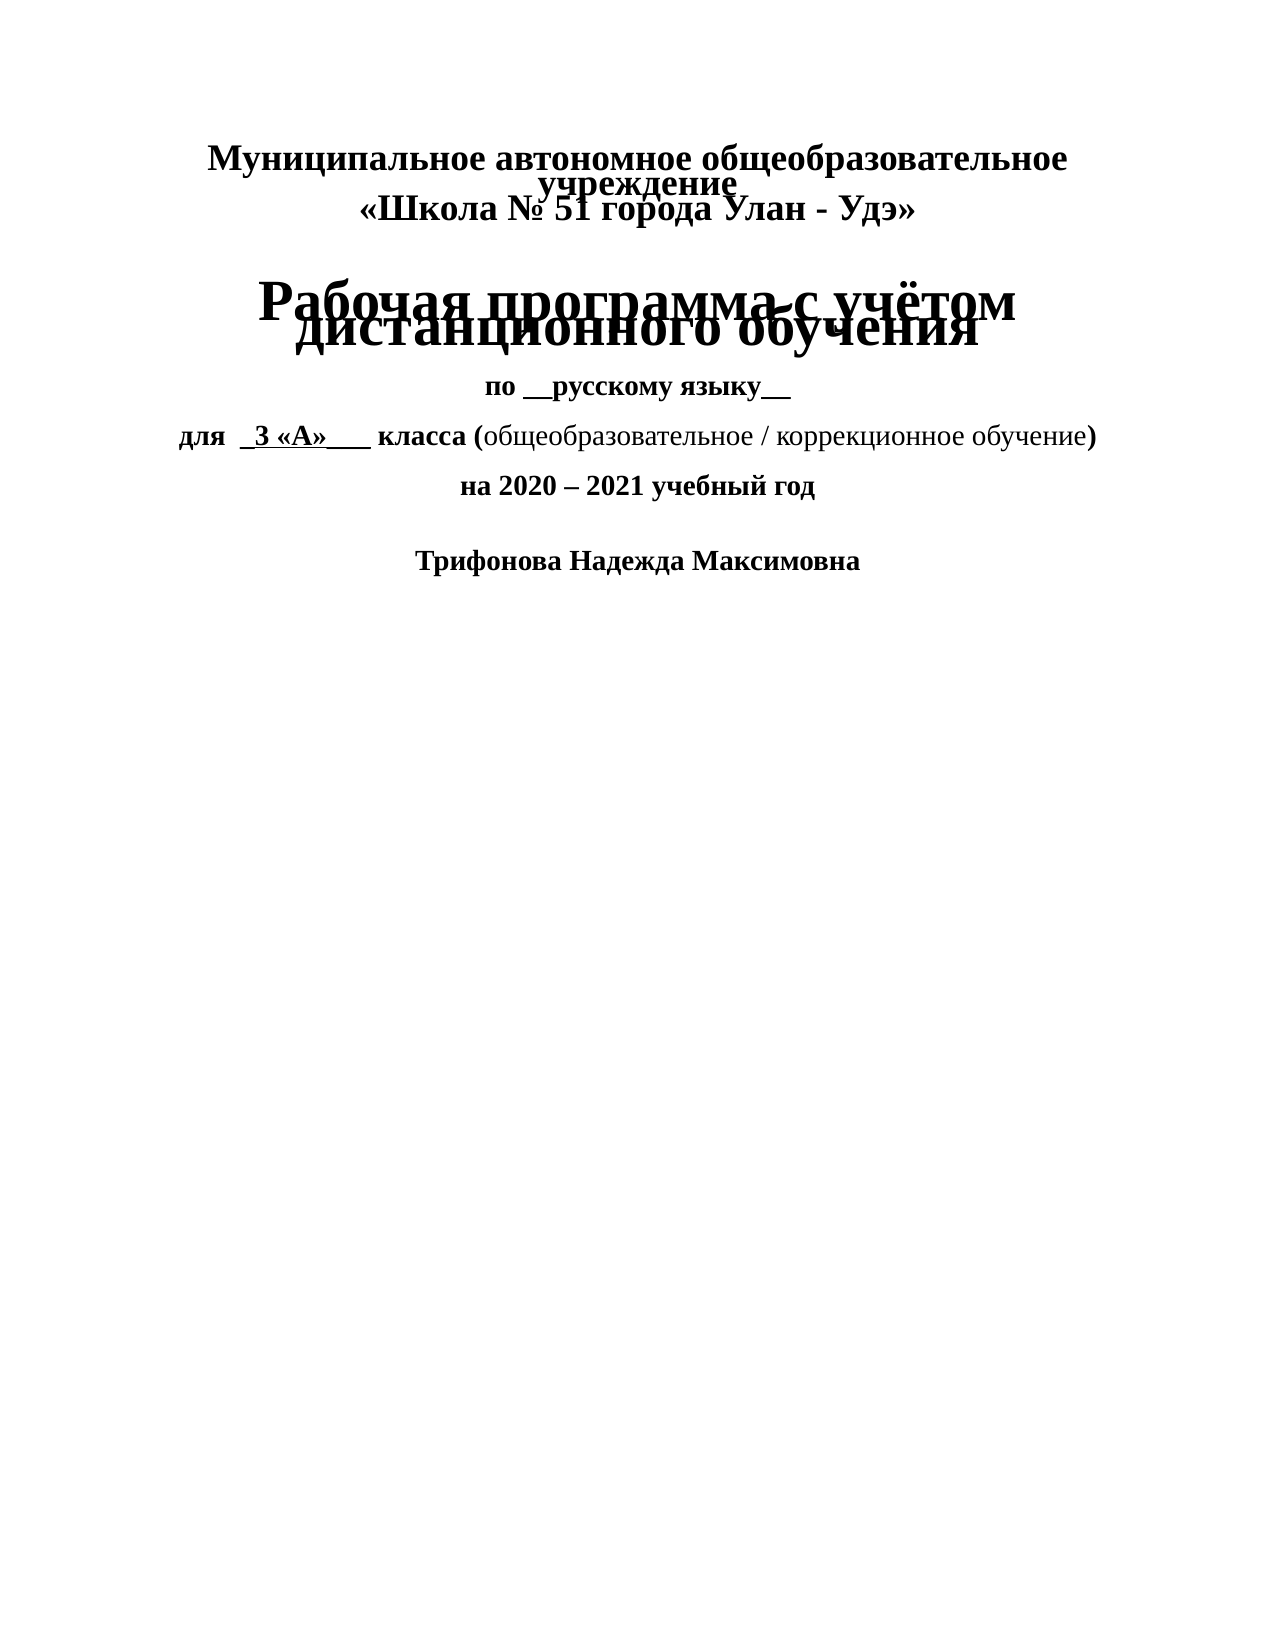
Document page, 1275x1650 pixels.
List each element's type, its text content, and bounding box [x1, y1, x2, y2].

text Рабочая программа с учётом дистанционного обучения [803, 300, 1125, 350]
text для _3 «А»___ класса (общеобразовательное / коррекционное обучение) [478, 425, 1092, 450]
text Муниципальное автономное общеобразовательное учреждение [150, 150, 1125, 200]
text для _3 «А»___ класса (общеобразовательное / коррекционное обучение) [150, 425, 480, 450]
text Рабочая программа с учётом дистанционного обучения [150, 300, 310, 350]
text Трифонова Надежда Максимовна [150, 550, 474, 575]
text по __русскому языку__ [150, 375, 1125, 400]
text на 2020 – 2021 учебный год [150, 475, 1125, 500]
text Рабочая программа с учётом дистанционного обучения [319, 300, 503, 350]
text «Школа № 51 города Улан - Удэ» [150, 200, 1125, 225]
text Трифонова Надежда Максимовна [478, 550, 1125, 575]
text Рабочая программа с учётом дистанционного обучения [505, 300, 806, 350]
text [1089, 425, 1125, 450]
